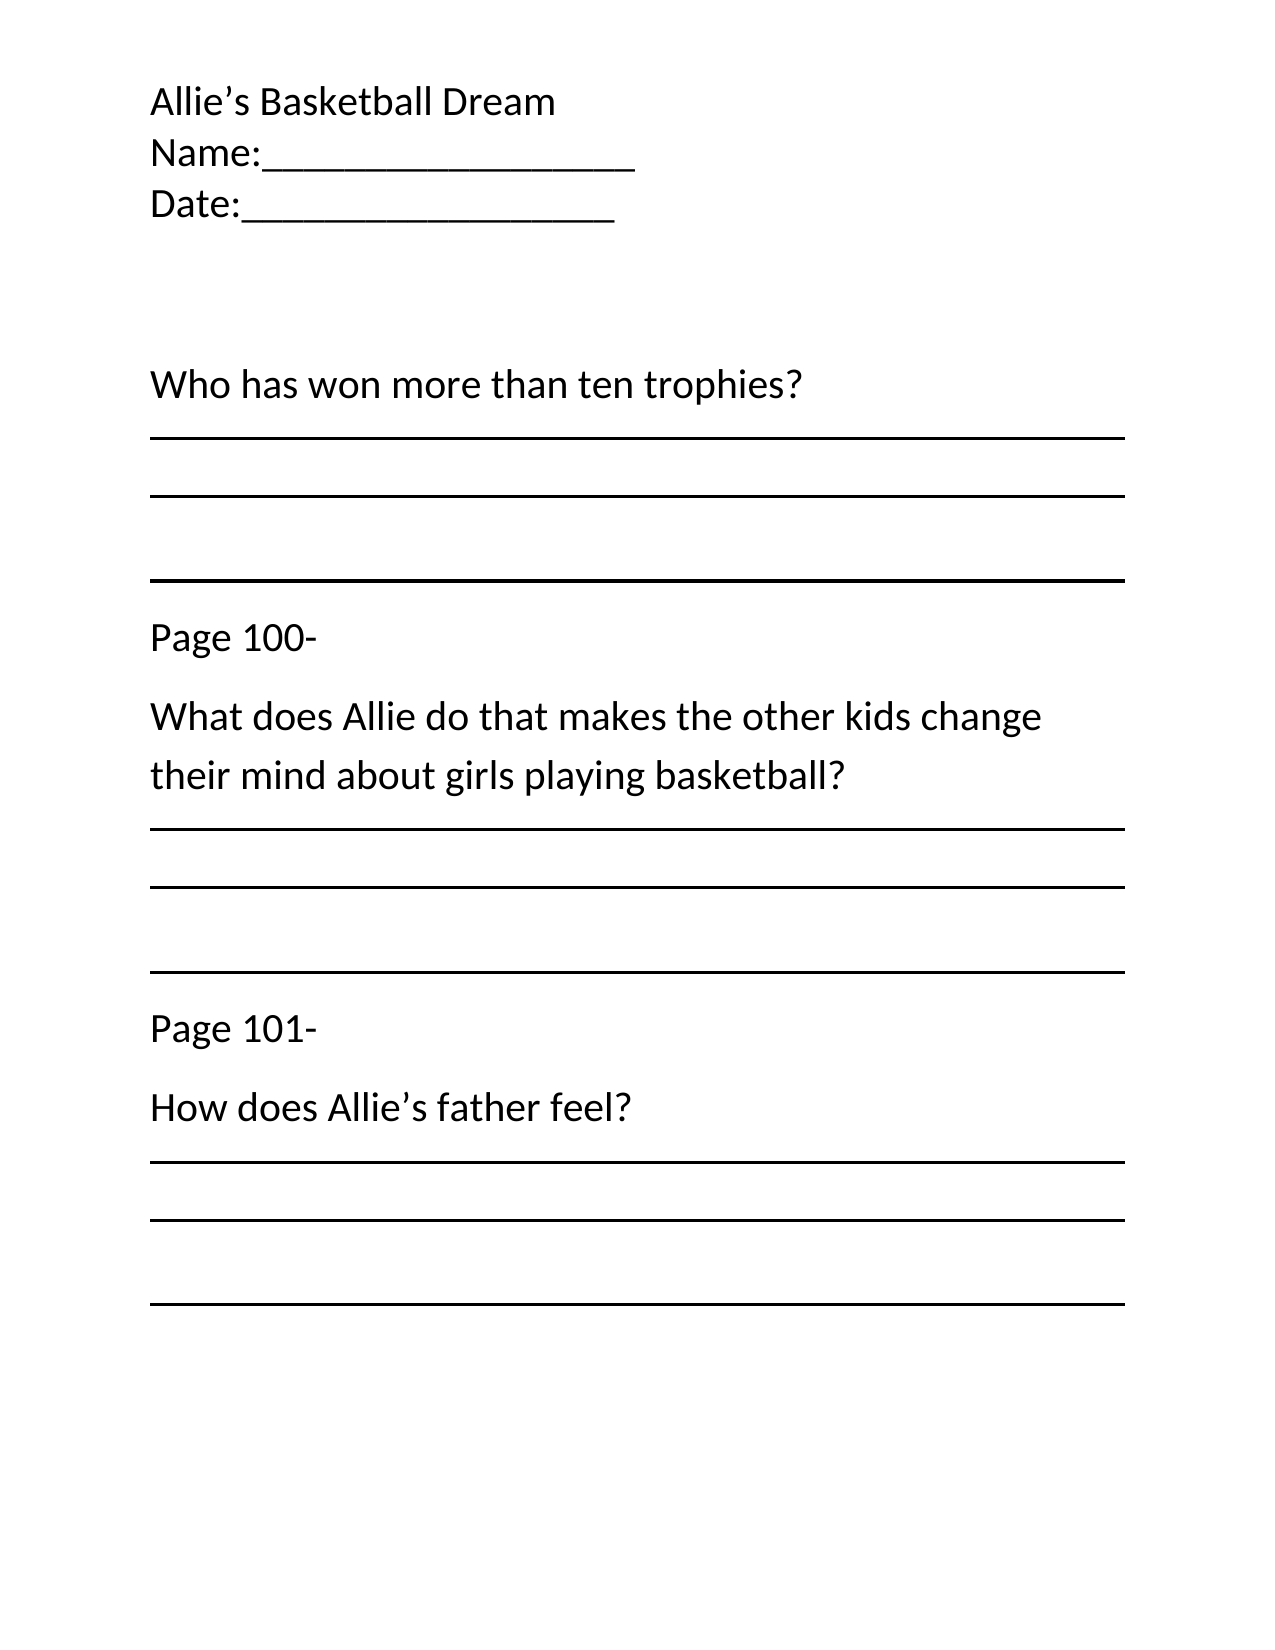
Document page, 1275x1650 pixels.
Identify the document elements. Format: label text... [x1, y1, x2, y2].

text Who has won more than ten trophies? [150, 358, 1125, 408]
text How does Allie’s father feel? [150, 1081, 1125, 1132]
text What does Allie do that makes the other kids change their mind about girls playing basketball? [150, 690, 1125, 799]
text Page 100- [150, 611, 1125, 662]
text Page 101- [150, 1002, 1125, 1053]
